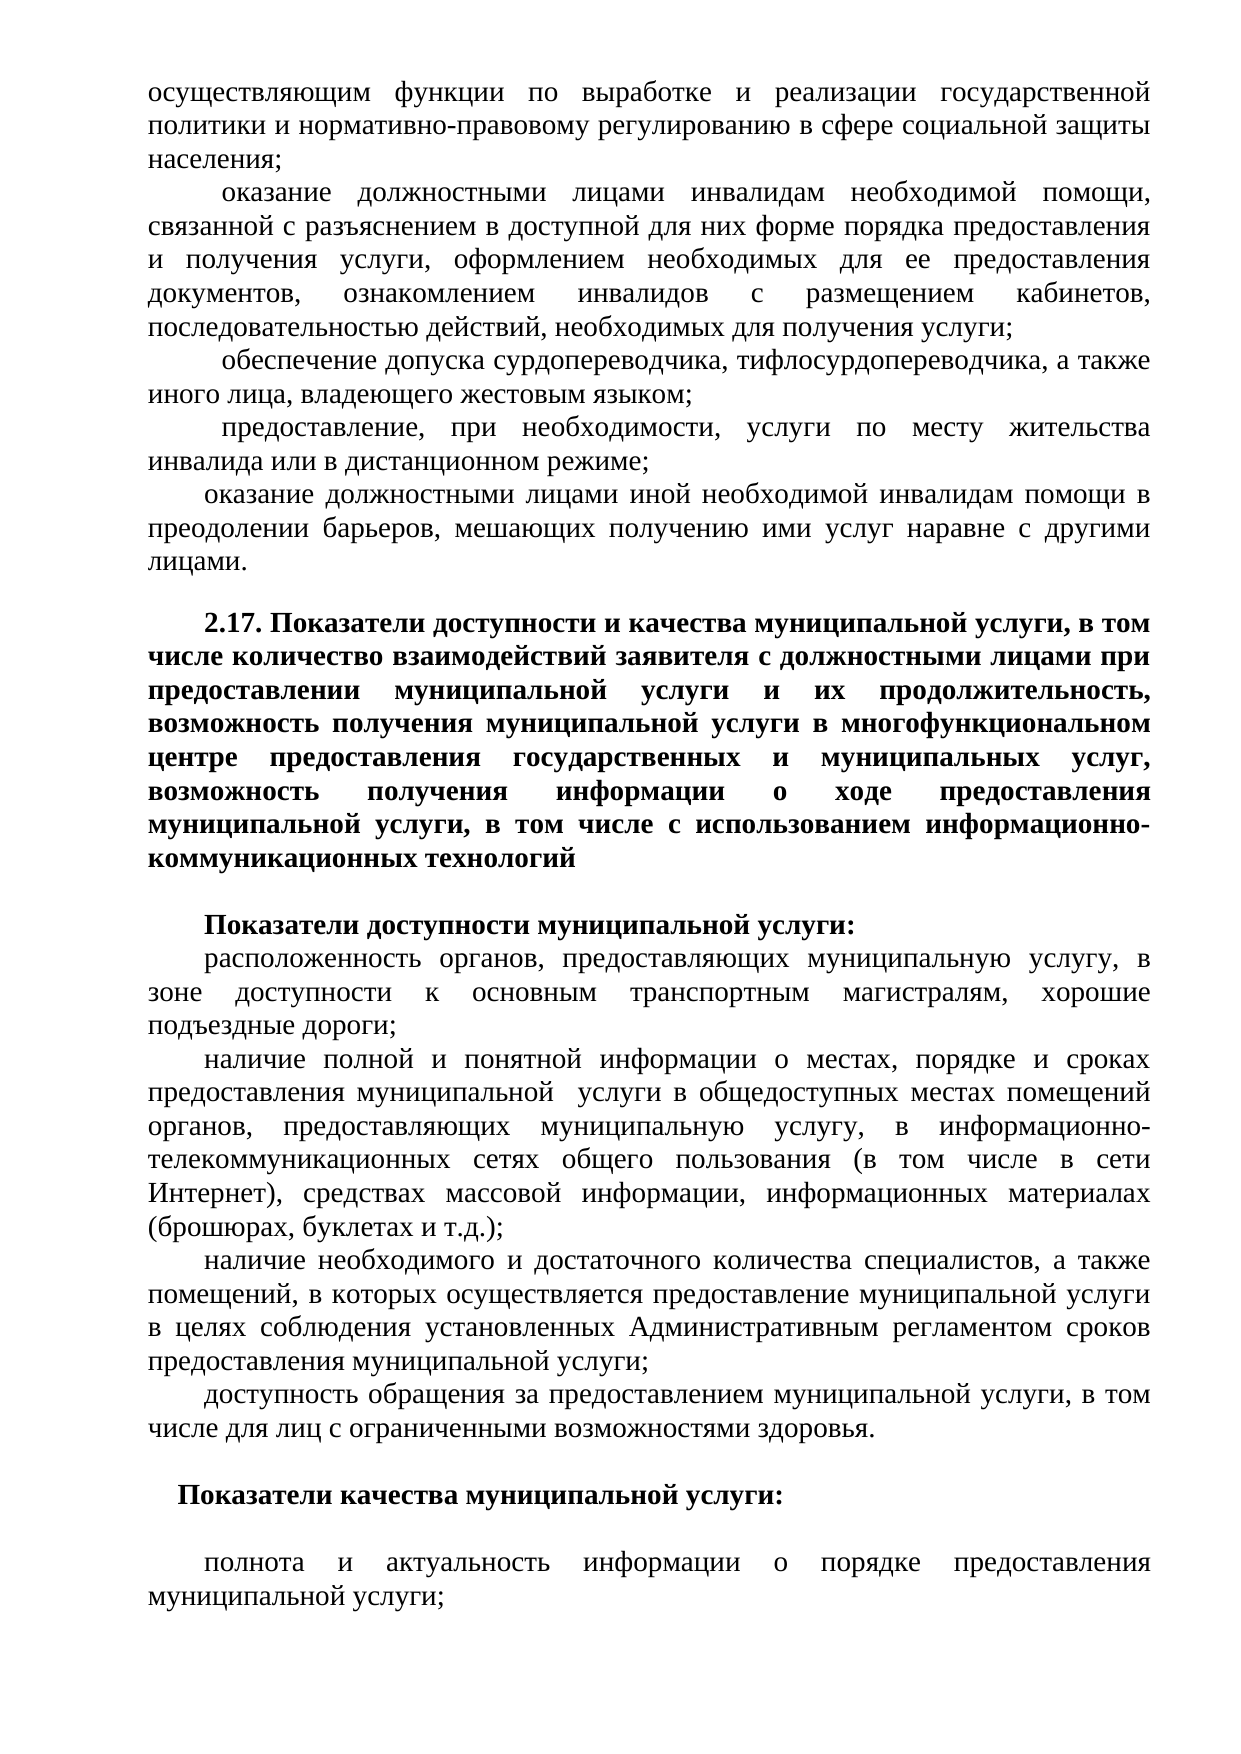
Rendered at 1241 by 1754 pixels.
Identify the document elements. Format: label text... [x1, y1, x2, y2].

text оказание должностными лицами инвалидам необходимой помощи, связанной с разъяснением в доступной для них форме порядка предоставления и получения услуги, оформлением необходимых для ее предоставления документов, ознакомлением инвалидов с размещением кабинетов, последовательностью действий, необходимых для получения услуги; [148, 174, 1152, 342]
text обеспечение допуска сурдопереводчика, тифлосурдопереводчика, а также иного лица, владеющего жестовым языком; [148, 342, 1152, 409]
text доступность обращения за предоставлением муниципальной услуги, в том числе для лиц с ограниченными возможностями здоровья. [148, 1376, 1152, 1443]
text полнота и актуальность информации о порядке предоставления муниципальной услуги; [148, 1544, 1152, 1611]
text Показатели качества муниципальной услуги: [148, 1477, 1152, 1511]
text оказание должностными лицами иной необходимой инвалидам помощи в преодолении барьеров, мешающих получению ими услуг наравне с другими лицами. [148, 476, 1152, 577]
text расположенность органов, предоставляющих муниципальную услугу, в зоне доступности к основным транспортным магистралям, хорошие подъездные дороги; [148, 940, 1152, 1041]
text наличие полной и понятной информации о местах, порядке и сроках предоставления муниципальной услуги в общедоступных местах помещений органов, предоставляющих муниципальную услугу, в информационно-телекоммуникационных сетях общего пользования (в том числе в сети Интернет), средствах массовой информации, информационных материалах (брошюрах, буклетах и т.д.); [148, 1041, 1152, 1242]
text наличие необходимого и достаточного количества специалистов, а также помещений, в которых осуществляется предоставление муниципальной услуги в целях соблюдения установленных Административным регламентом сроков предоставления муниципальной услуги; [148, 1242, 1152, 1376]
text 2.17. Показатели доступности и качества муниципальной услуги, в том числе количество взаимодействий заявителя с должностными лицами при предоставлении муниципальной услуги и их продолжительность, возможность получения муниципальной услуги в многофункциональном центре предоставления государственных и муниципальных услуг, возможность получения информации о ходе предоставления муниципальной услуги, в том числе с использованием информационно-коммуникационных технологий [148, 605, 1152, 873]
text предоставление, при необходимости, услуги по месту жительства инвалида или в дистанционном режиме; [148, 409, 1152, 476]
text Показатели доступности муниципальной услуги: [148, 907, 1152, 940]
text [148, 74, 1152, 174]
